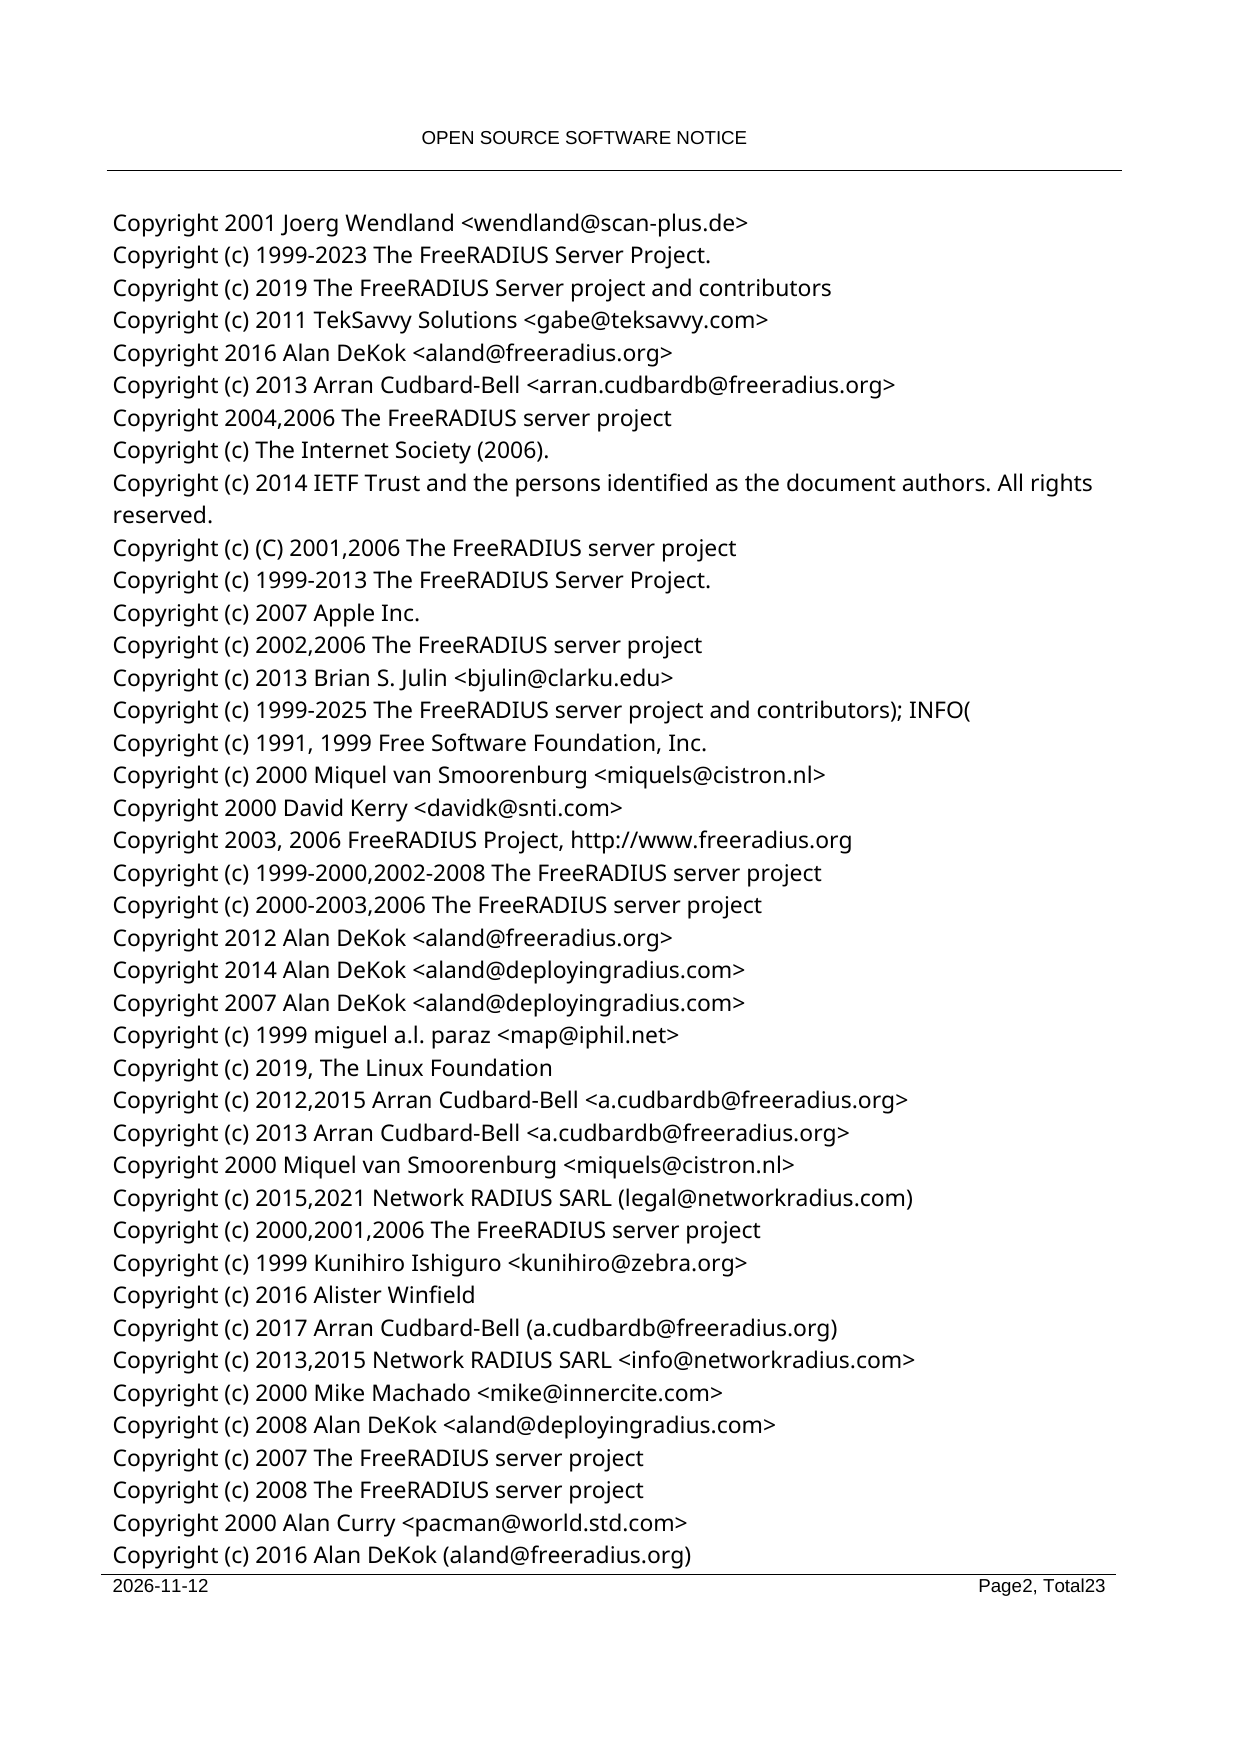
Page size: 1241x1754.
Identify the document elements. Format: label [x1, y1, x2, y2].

text [112, 206, 1128, 1571]
